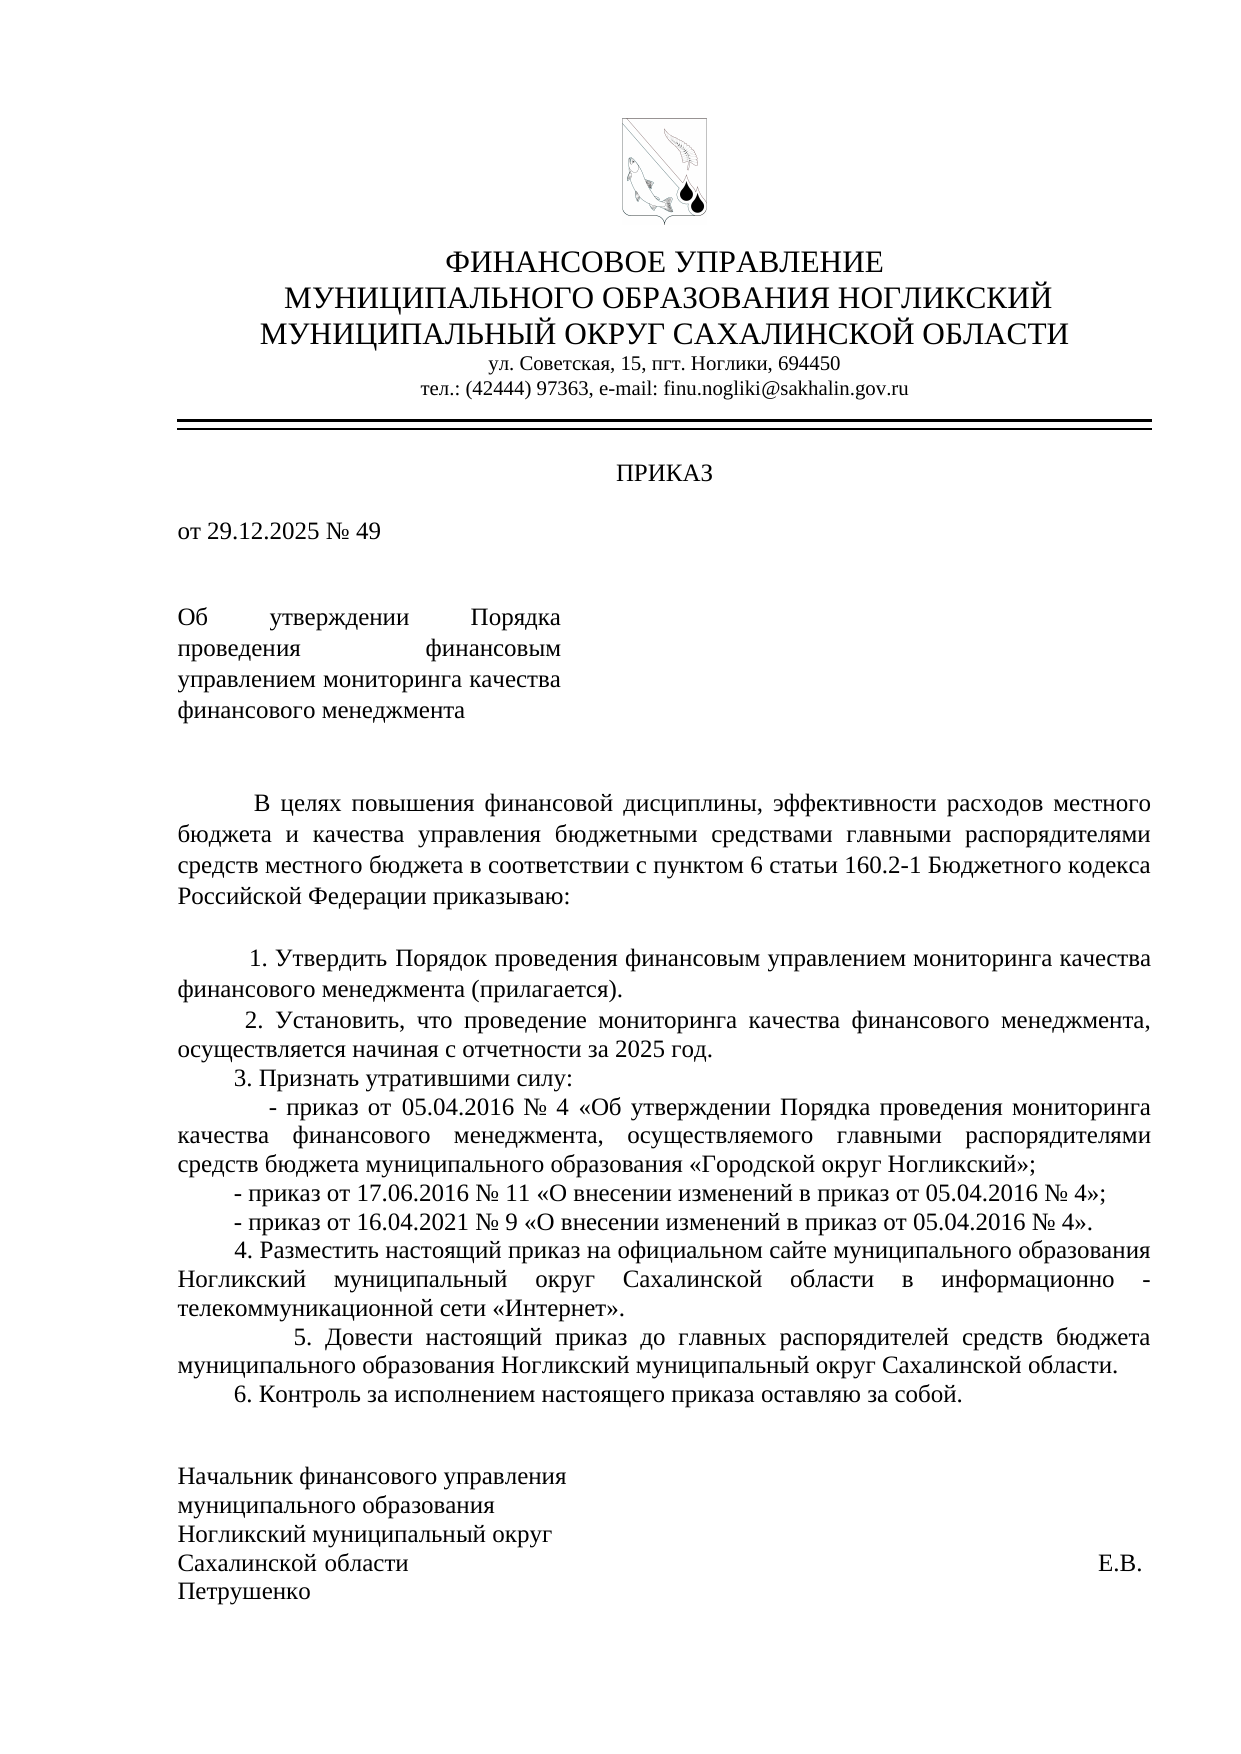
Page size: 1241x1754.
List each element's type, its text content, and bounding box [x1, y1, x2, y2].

text - приказ от 05.04.2016 № 4 «Об утверждении Порядка проведения мониторинга качества финансового менеджмента, осуществляемого главными распорядителями средств бюджета муниципального образования «Городской округ Ногликский»; [177, 1092, 1152, 1178]
title от 29.12.2025 № 49 [177, 516, 1152, 544]
title ПРИКАЗ [177, 458, 1152, 487]
text 5. Довести настоящий приказ до главных распорядителей средств бюджета муниципального образования Ногликский муниципальный округ Сахалинской области. [177, 1322, 1152, 1379]
text 3. Признать утратившими силу: [177, 1063, 1152, 1092]
text - приказ от 16.04.2021 № 9 «О внесении изменений в приказ от 05.04.2016 № 4». [177, 1207, 1152, 1236]
text Сахалинской области Е.В. Петрушенко [177, 1548, 1152, 1605]
text Ногликский муниципальный округ [177, 1519, 1152, 1548]
text 2. Установить, что проведение мониторинга качества финансового менеджмента, осуществляется начиная с отчетности за 2025 год. [177, 1006, 1152, 1063]
text Об утверждении Порядка проведения финансовым управлением мониторинга качества финансового менеджмента [177, 602, 561, 724]
text В целях повышения финансовой дисциплины, эффективности расходов местного бюджета и качества управления бюджетными средствами главными распорядителями средств местного бюджета в соответствии с пунктом 6 статьи 160.2-1 Бюджетного кодекса Российской Федерации приказываю: [177, 788, 1152, 910]
text - приказ от 17.06.2016 № 11 «О внесении изменений в приказ от 05.04.2016 № 4»; [177, 1178, 1152, 1207]
text 1. Утвердить Порядок проведения финансовым управлением мониторинга качества финансового менеджмента (прилагается). [177, 943, 1152, 1003]
picture [622, 118, 707, 225]
text Начальник финансового управления [177, 1461, 1152, 1490]
text муниципального образования [177, 1490, 1152, 1519]
table_header ФИНАНСОВОЕ УПРАВЛЕНИЕ МУНИЦИПАЛЬНОГО ОБРАЗОВАНИЯ НОГЛИКСКИЙ МУНИЦИПАЛЬНЫЙ ОКРУГ САХАЛИНСКОЙ ОБЛАСТИ ул. Советская, 15, пгт. Ноглики, 694450 тел.: (42444) 97363, е-mail: finu.nogliki@sakhalin.gov.ru [177, 118, 1152, 419]
text 6. Контроль за исполнением настоящего приказа оставляю за собой. [177, 1379, 1152, 1408]
text 4. Разместить настоящий приказ на официальном сайте муниципального образования Ногликский муниципальный округ Сахалинской области в информационно -телекоммуникационной сети «Интернет». [177, 1236, 1152, 1322]
